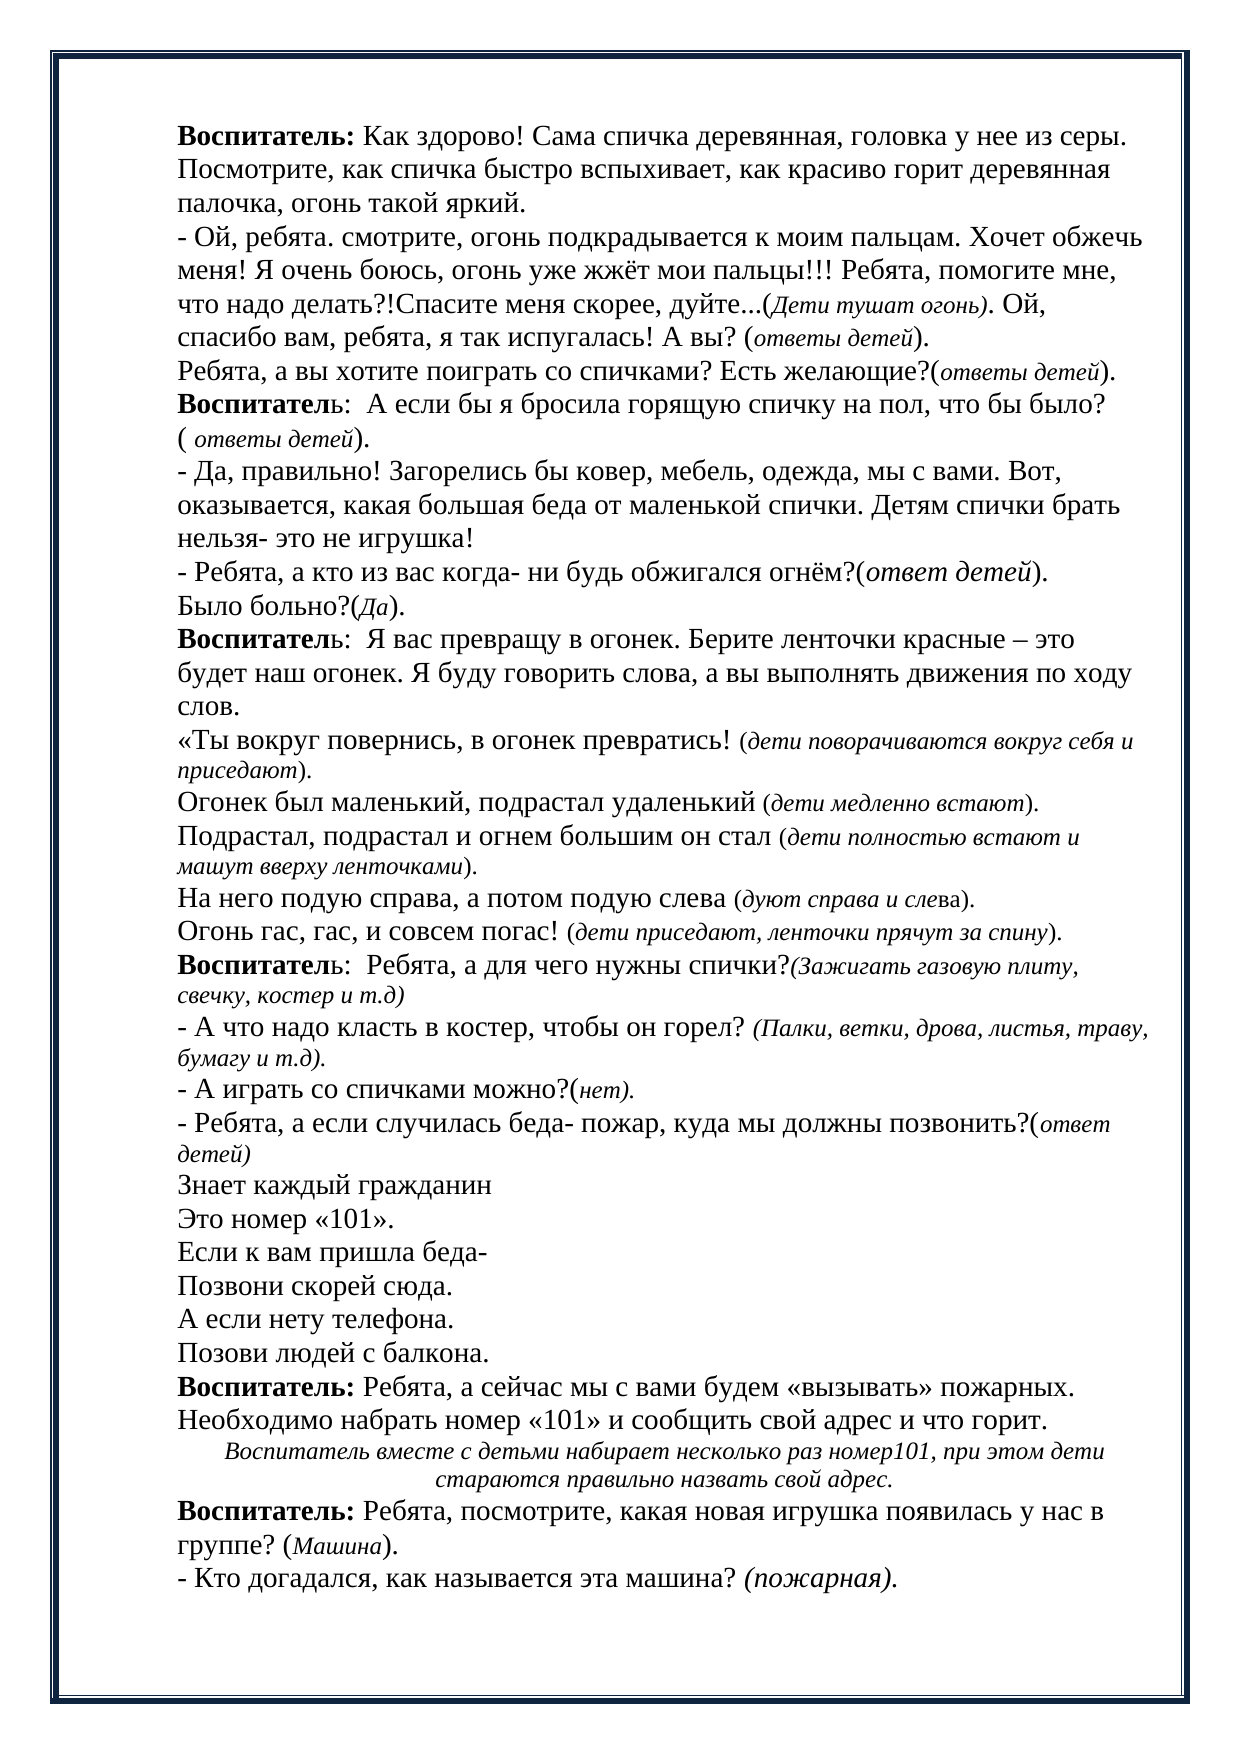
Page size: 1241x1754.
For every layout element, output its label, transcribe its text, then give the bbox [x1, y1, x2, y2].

text - Да, правильно! Загорелись бы ковер, мебель, одежда, мы с вами. Вот, оказывается, какая большая беда от маленькой спички. Детям спички брать нельзя- это не игрушка! [177, 453, 1152, 554]
text «Ты вокруг повернись, в огонек превратись! (дети поворачиваются вокруг себя и приседают). Огонек был маленький, подрастал удаленький (дети медленно встают). Подрастал, подрастал и огнем большим он стал (дети полностью встают и машут вверху ленточками). На него подую справа, а потом подую слева (дуют справа и слева). Огонь гас, гас, и совсем погас! (дети приседают, ленточки прячут за спину). [177, 722, 1152, 947]
text Воспитатель: Я вас превращу в огонек. Берите ленточки красные – это будет наш огонек. Я буду говорить слова, а вы выполнять движения по ходу слов. [177, 621, 1152, 722]
text - Кто догадался, как называется эта машина? (пожарная). [177, 1560, 1152, 1594]
text Воспитатель: Как здорово! Сама спичка деревянная, головка у нее из серы. Посмотрите, как спичка быстро вспыхивает, как красиво горит деревянная палочка, огонь такой яркий. [177, 118, 1152, 219]
text - Ребята, а если случилась беда- пожар, куда мы должны позвонить?(ответ детей) [177, 1105, 1152, 1167]
text - А играть со спичками можно?(нет). [177, 1072, 1152, 1105]
text Позвони скорей сюда. А если нету телефона. Позови людей с балкона. [177, 1268, 1152, 1369]
text Знает каждый гражданин [177, 1167, 1152, 1201]
text Воспитатель вместе с детьми набирает несколько раз номер101, при этом дети стараются правильно назвать свой адрес. [177, 1436, 1152, 1493]
text Воспитатель: Ребята, а сейчас мы с вами будем «вызывать» пожарных. Необходимо набрать номер «101» и сообщить свой адрес и что горит. [177, 1369, 1152, 1436]
text - А что надо класть в костер, чтобы он горел? (Палки, ветки, дрова, листья, траву, бумагу и т.д). [177, 1009, 1152, 1072]
text - Ребята, а кто из вас когда- ни будь обжигался огнём?(ответ детей). [177, 554, 1152, 588]
text Воспитатель: Ребята, а для чего нужны спички?(Зажигать газовую плиту, свечку, костер и т.д) [177, 947, 1152, 1009]
text - Ой, ребята. смотрите, огонь подкрадывается к моим пальцам. Хочет обжечь меня! Я очень боюсь, огонь уже жжёт мои пальцы!!! Ребята, помогите мне, что надо делать?!Спасите меня скорее, дуйте...(Дети тушат огонь). Ой, спасибо вам, ребята, я так испугалась! А вы? (ответы детей). [177, 219, 1152, 353]
text Было больно?(Да). [177, 588, 1152, 621]
text Воспитатель: Ребята, посмотрите, какая новая игрушка появилась у нас в группе? (Машина). [177, 1493, 1152, 1560]
text Воспитатель: А если бы я бросила горящую спичку на пол, что бы было? [177, 386, 1152, 420]
text ( ответы детей). [177, 420, 1152, 453]
text Ребята, а вы хотите поиграть со спичками? Есть желающие?(ответы детей). [177, 353, 1152, 386]
text Это номер «101». Если к вам пришла беда- [177, 1201, 1152, 1268]
